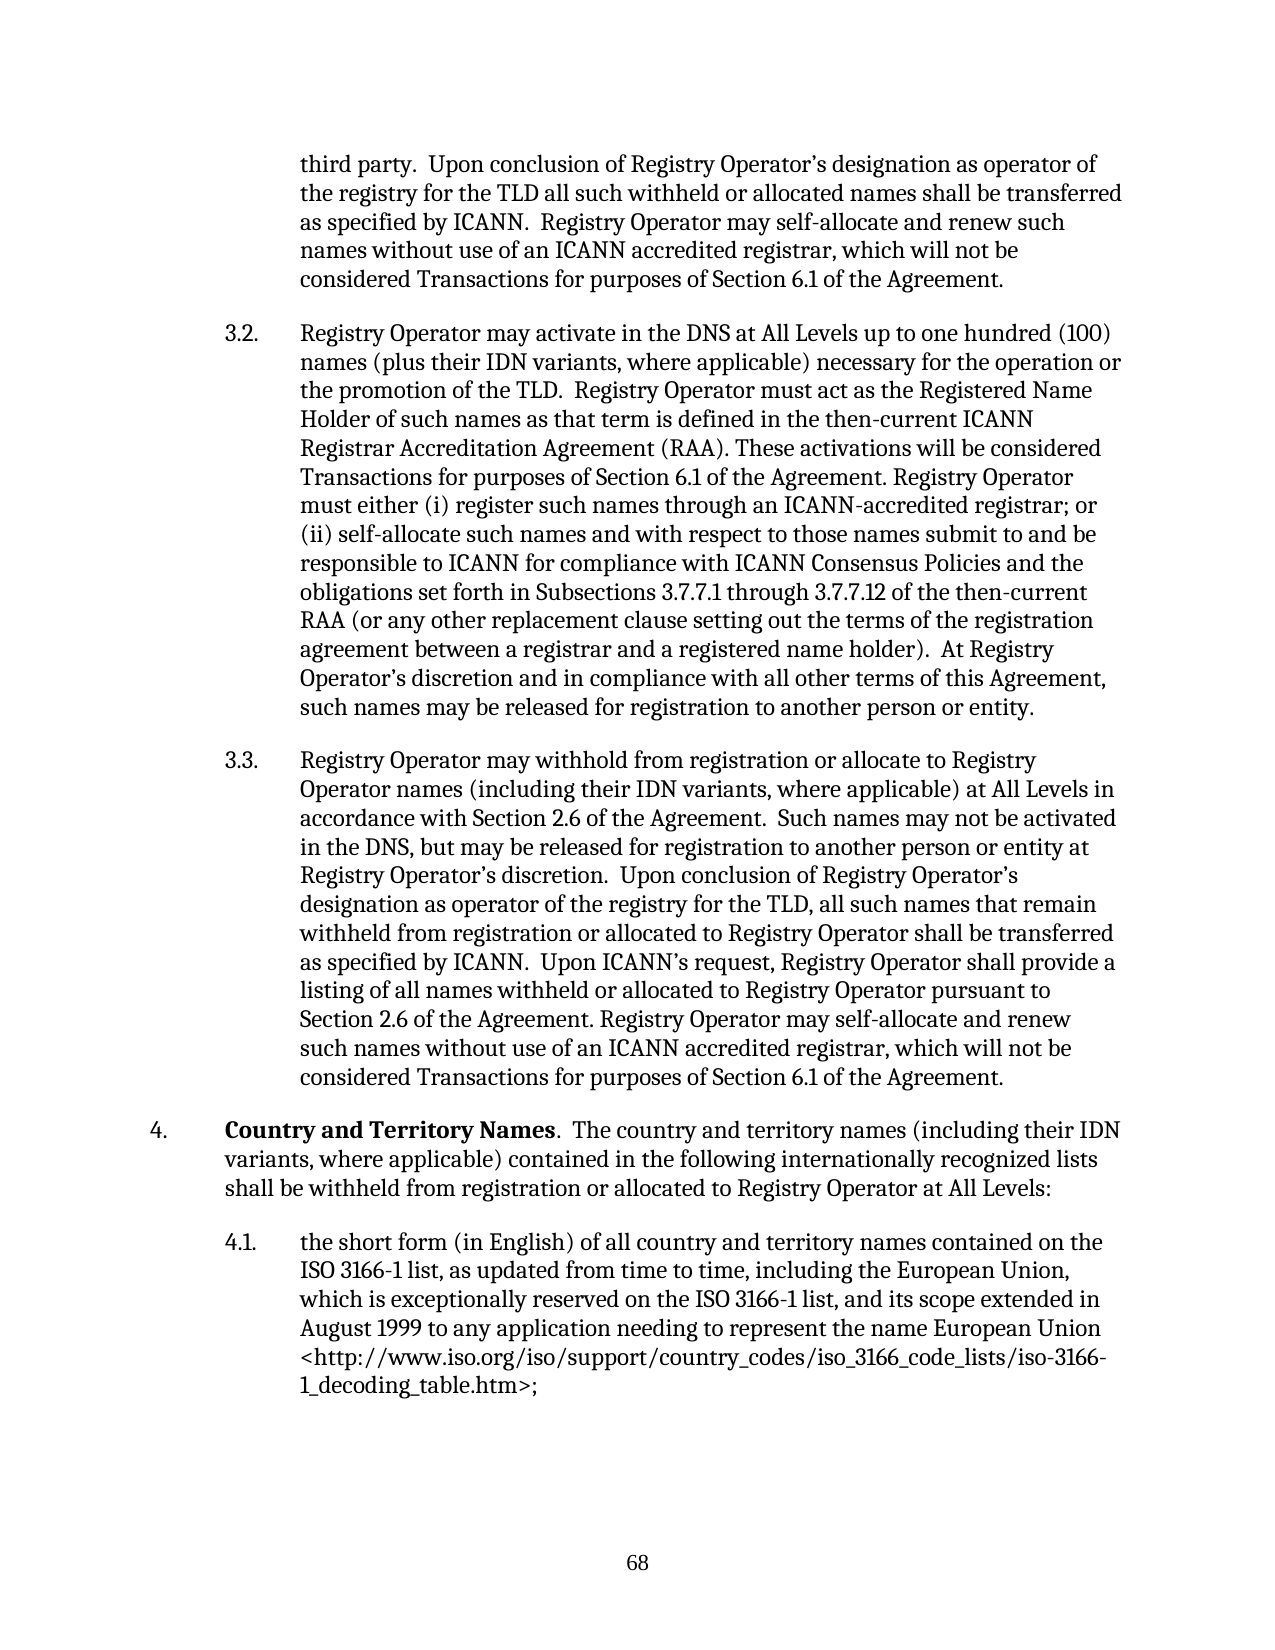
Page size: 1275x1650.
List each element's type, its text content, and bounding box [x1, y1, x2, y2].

text Country and Territory Names. The country and territory names (including their IDN variants, where applicable) contained in the following internationally recognized lists shall be withheld from registration or allocated to Registry Operator at All Levels: [150, 1116, 1125, 1202]
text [225, 150, 1125, 294]
text Registry Operator may activate in the DNS at All Levels up to one hundred (100) names (plus their IDN variants, where applicable) necessary for the operation or the promotion of the TLD. Registry Operator must act as the Registered Name Holder of such names as that term is defined in the then-current ICANN Registrar Accreditation Agreement (RAA). These activations will be considered Transactions for purposes of Section 6.1 of the Agreement. Registry Operator must either (i) register such names through an ICANN-accredited registrar; or (ii) self-allocate such names and with respect to those names submit to and be responsible to ICANN for compliance with ICANN Consensus Policies and the obligations set forth in Subsections 3.7.7.1 through 3.7.7.12 of the then-current RAA (or any other replacement clause setting out the terms of the registration agreement between a registrar and a registered name holder). At Registry Operator’s discretion and in compliance with all other terms of this Agreement, such names may be released for registration to another person or entity. [225, 319, 1125, 721]
text Registry Operator may withhold from registration or allocate to Registry Operator names (including their IDN variants, where applicable) at All Levels in accordance with Section 2.6 of the Agreement. Such names may not be activated in the DNS, but may be released for registration to another person or entity at Registry Operator’s discretion. Upon conclusion of Registry Operator’s designation as operator of the registry for the TLD, all such names that remain withheld from registration or allocated to Registry Operator shall be transferred as specified by ICANN. Upon ICANN’s request, Registry Operator shall provide a listing of all names withheld or allocated to Registry Operator pursuant to Section 2.6 of the Agreement. Registry Operator may self-allocate and renew such names without use of an ICANN accredited registrar, which will not be considered Transactions for purposes of Section 6.1 of the Agreement. [225, 746, 1125, 1091]
text the short form (in English) of all country and territory names contained on the ISO 3166-1 list, as updated from time to time, including the European Union, which is exceptionally reserved on the ISO 3166-1 list, and its scope extended in August 1999 to any application needing to represent the name European Union <http://www.iso.org/iso/support/country_codes/iso_3166_code_lists/iso-3166-1_decoding_table.htm>; [225, 1227, 1125, 1400]
